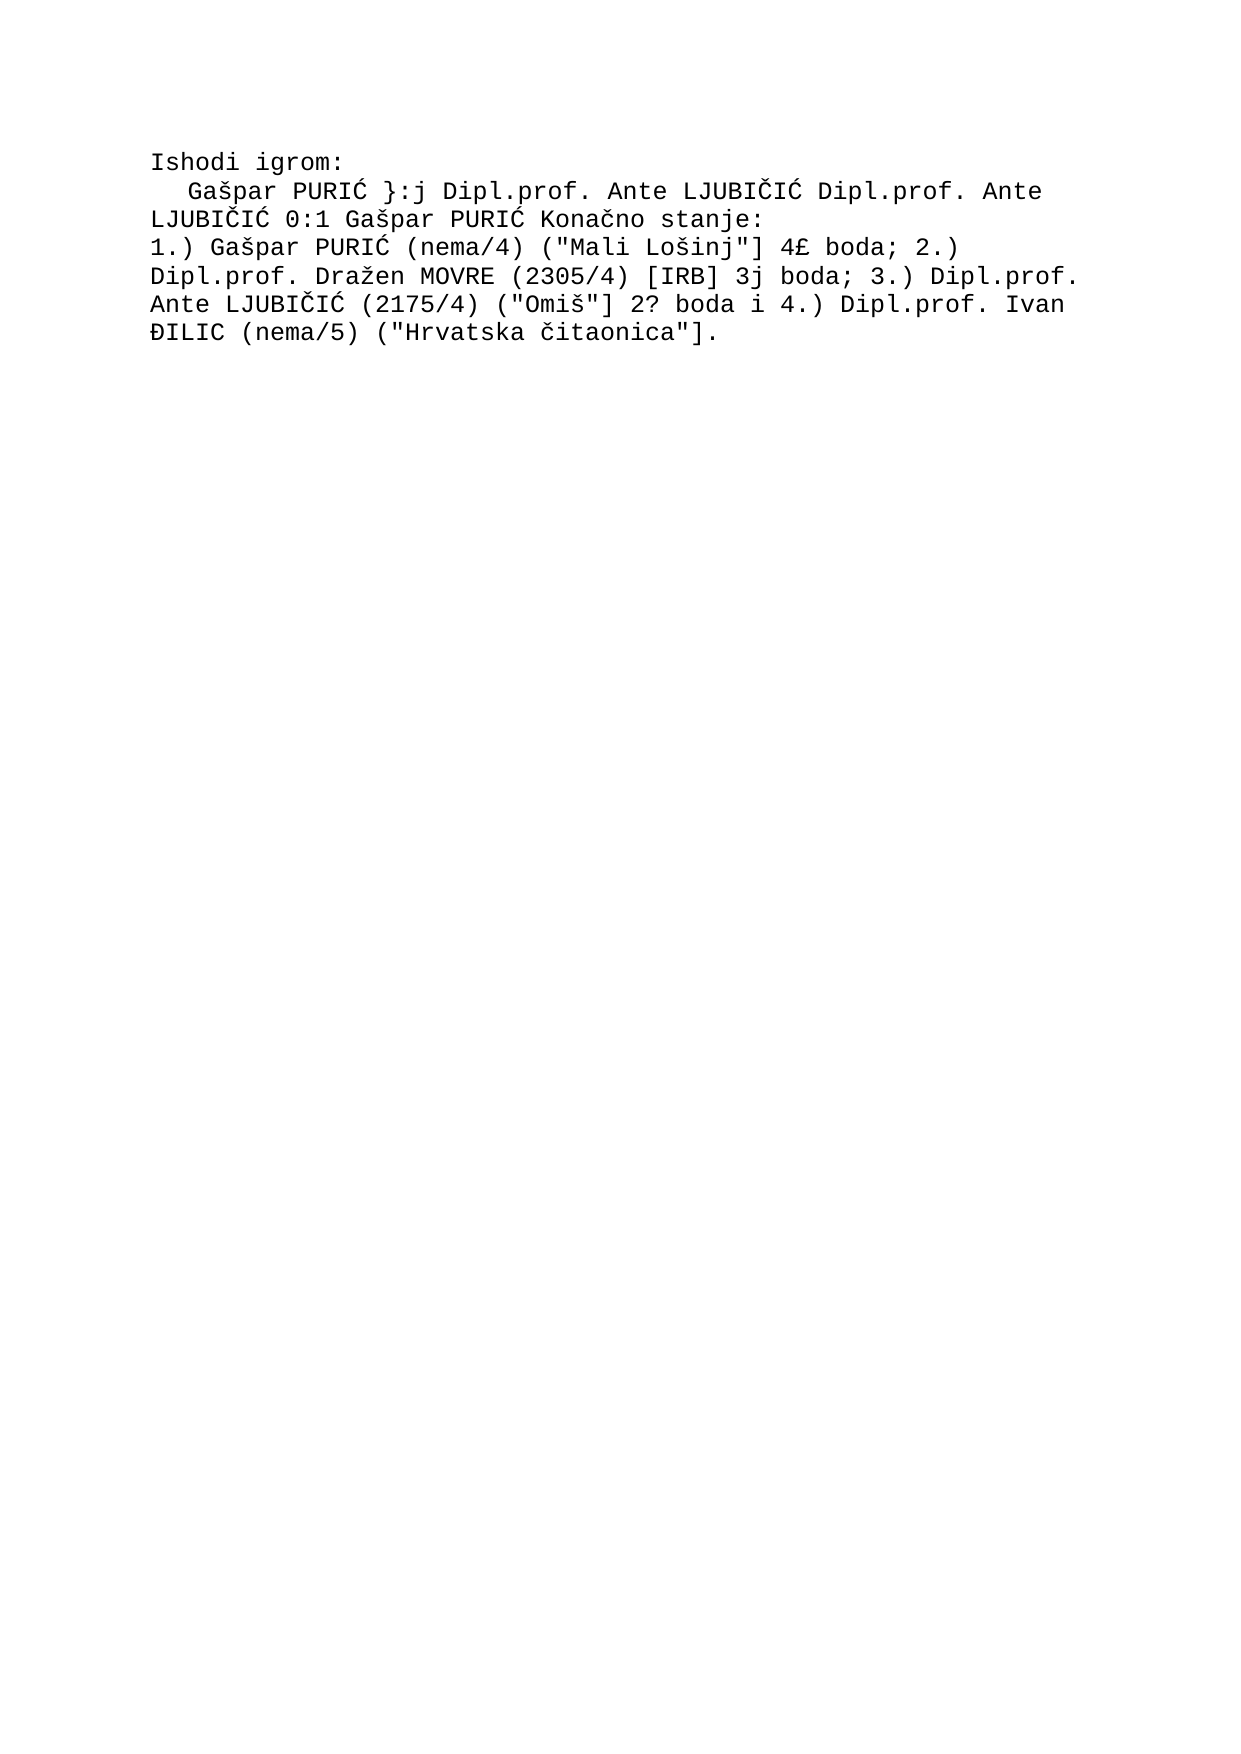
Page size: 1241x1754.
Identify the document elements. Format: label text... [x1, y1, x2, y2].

text Ishodi igrom: [150, 150, 1090, 178]
text Gašpar PURIĆ }:j Dipl.prof. Ante LJUBIČIĆ Dipl.prof. Ante LJUBIČIĆ 0:1 Gašpar PURIĆ Konačno stanje: [150, 178, 1090, 235]
text 1.) Gašpar PURIĆ (nema/4) ("Mali Lošinj"] 4£ boda; 2.) Dipl.prof. Dražen MOVRE (2305/4) [IRB] 3j boda; 3.) Dipl.prof. Ante LJUBIČIĆ (2175/4) ("Omiš"] 2? boda i 4.) Dipl.prof. Ivan ĐILIC (nema/5) ("Hrvatska čitaonica"]. [150, 235, 1090, 348]
